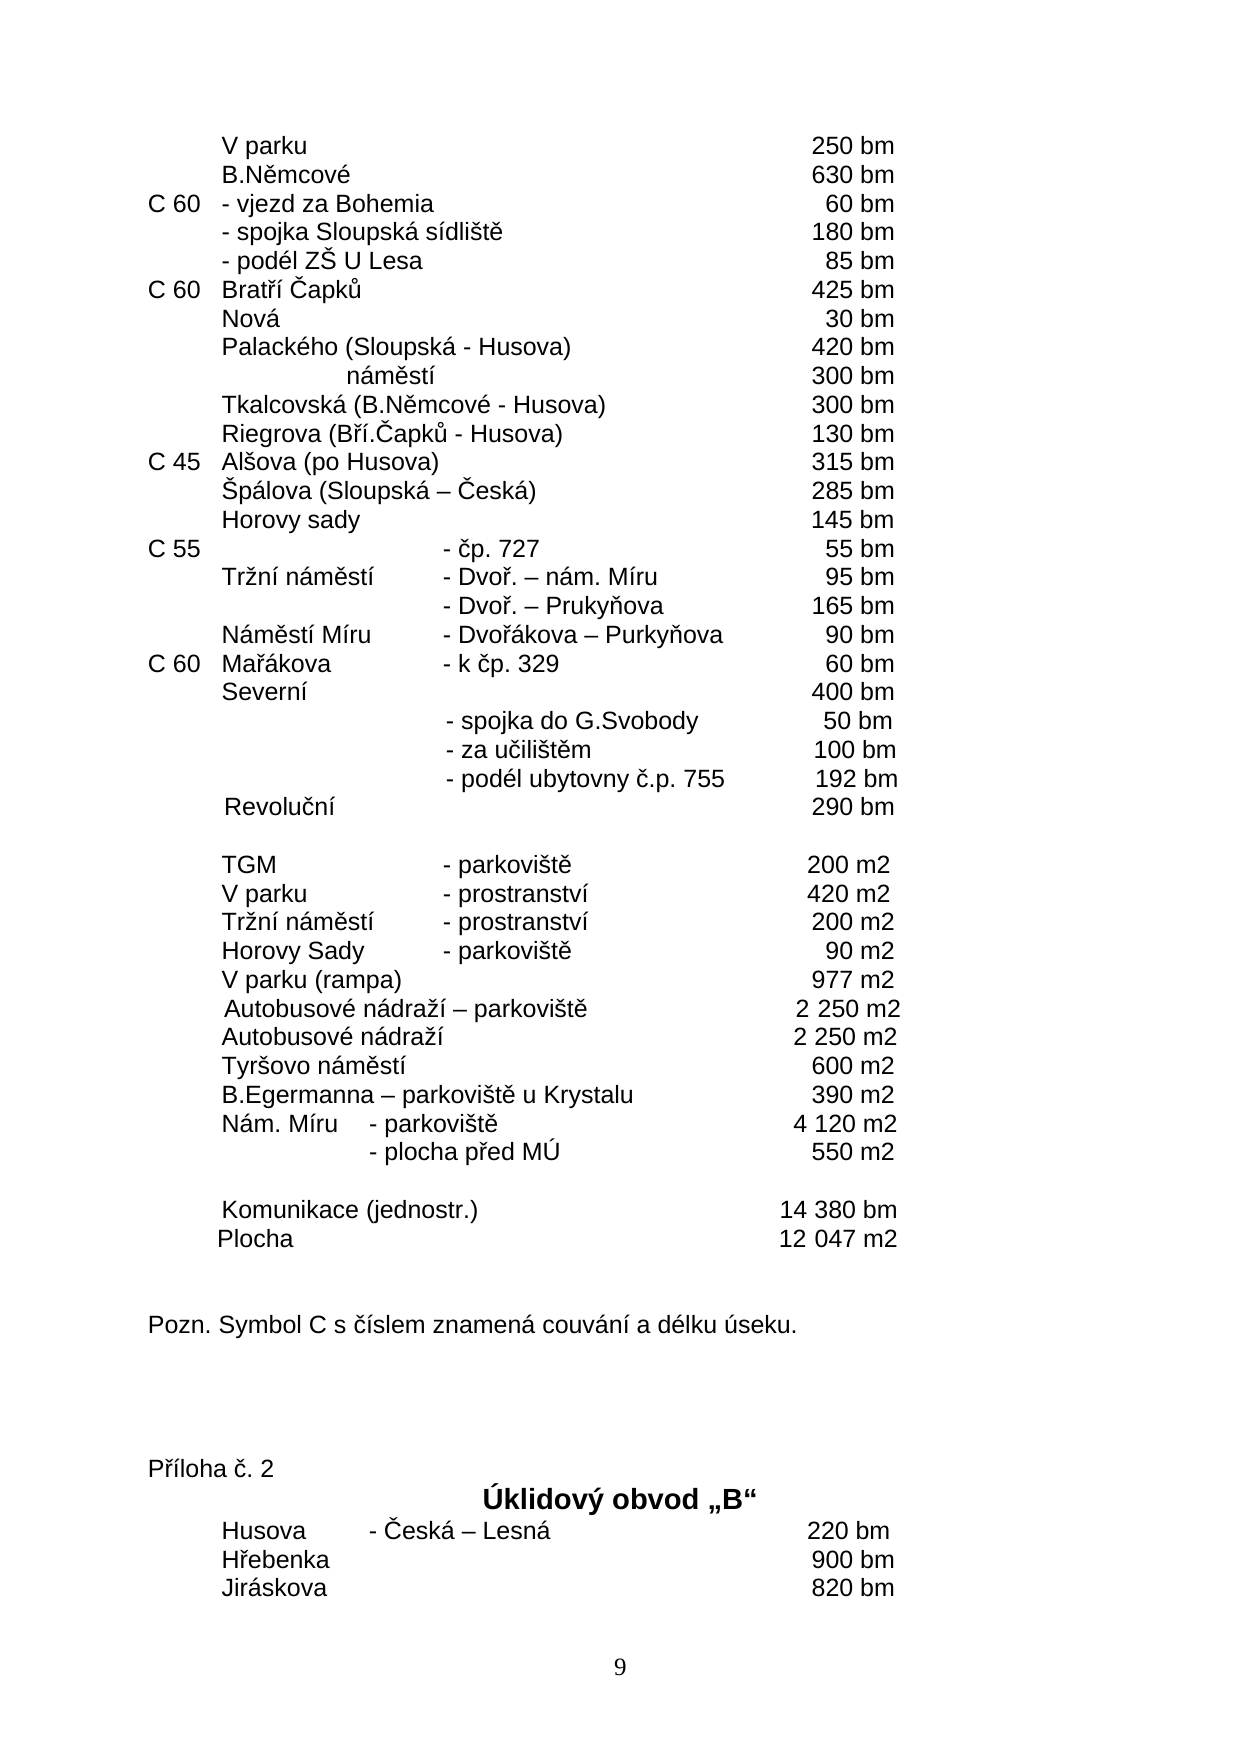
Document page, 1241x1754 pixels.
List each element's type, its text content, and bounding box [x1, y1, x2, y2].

text - plocha před MÚ 550 m2 [148, 1137, 1093, 1166]
text Jiráskova 820 bm [148, 1573, 1093, 1602]
text Severní 400 bm [148, 677, 1093, 706]
text C 55 - čp. 727 55 bm [148, 533, 1093, 562]
text V parku 250 bm [148, 131, 1093, 160]
text Tržní náměstí - prostranství 200 m2 [148, 907, 1093, 936]
text Špálova (Sloupská – Česká) 285 bm [148, 476, 1093, 505]
text V parku - prostranství 420 m2 [148, 878, 1093, 907]
text - podél ubytovny č.p. 755 192 bm [148, 763, 1093, 792]
text Nám. Míru - parkoviště 4 120 m2 [148, 1108, 1093, 1137]
text - spojka do G.Svobody 50 bm [148, 706, 1093, 735]
text B.Egermanna – parkoviště u Krystalu 390 m2 [148, 1080, 1093, 1108]
text C 60 Bratří Čapků 425 bm [148, 275, 1093, 303]
text TGM - parkoviště 200 m2 [148, 850, 1093, 878]
text Tržní náměstí - Dvoř. – nám. Míru 95 bm [148, 562, 1093, 591]
text Autobusové nádraží 2 250 m2 [148, 1022, 1093, 1051]
text - Dvoř. – Prukyňova 165 bm [148, 591, 1093, 620]
text Úklidový obvod „B“ [148, 1482, 1093, 1516]
text Náměstí Míru - Dvořákova – Purkyňova 90 bm [148, 620, 1093, 648]
text Příloha č. 2 [148, 1453, 1093, 1482]
text V parku (rampa) 977 m2 [148, 965, 1093, 993]
text Nová 30 bm [148, 303, 1093, 332]
text - za učilištěm 100 bm [148, 735, 1093, 763]
text Riegrova (Bří.Čapků - Husova) 130 bm [148, 418, 1093, 447]
text C 45 Alšova (po Husova) 315 bm [148, 447, 1093, 476]
text Autobusové nádraží – parkoviště 2 250 m2 [148, 993, 1093, 1022]
text - podél ZŠ U Lesa 85 bm [148, 246, 1093, 275]
text Plocha 12 047 m2 [148, 1223, 1093, 1252]
text Hřebenka 900 bm [148, 1544, 1093, 1573]
text B.Němcové 630 bm [148, 160, 1093, 188]
text - spojka Sloupská sídliště 180 bm [148, 217, 1093, 246]
text Husova - Česká – Lesná 220 bm [148, 1516, 1093, 1544]
text Tkalcovská (B.Němcové - Husova) 300 bm [148, 390, 1093, 418]
text Horovy sady 145 bm [148, 505, 1093, 533]
text Palackého (Sloupská - Husova) 420 bm [148, 332, 1093, 361]
text Pozn. Symbol C s číslem znamená couvání a délku úseku. [148, 1310, 1093, 1338]
text C 60 - vjezd za Bohemia 60 bm [148, 188, 1093, 217]
text C 60 Mařákova - k čp. 329 60 bm [148, 648, 1093, 677]
text Revoluční 290 bm [148, 792, 1093, 821]
text Tyršovo náměstí 600 m2 [148, 1051, 1093, 1080]
text náměstí 300 bm [148, 361, 1093, 390]
text Horovy Sady - parkoviště 90 m2 [148, 936, 1093, 965]
text Komunikace (jednostr.) 14 380 bm [148, 1195, 1093, 1223]
